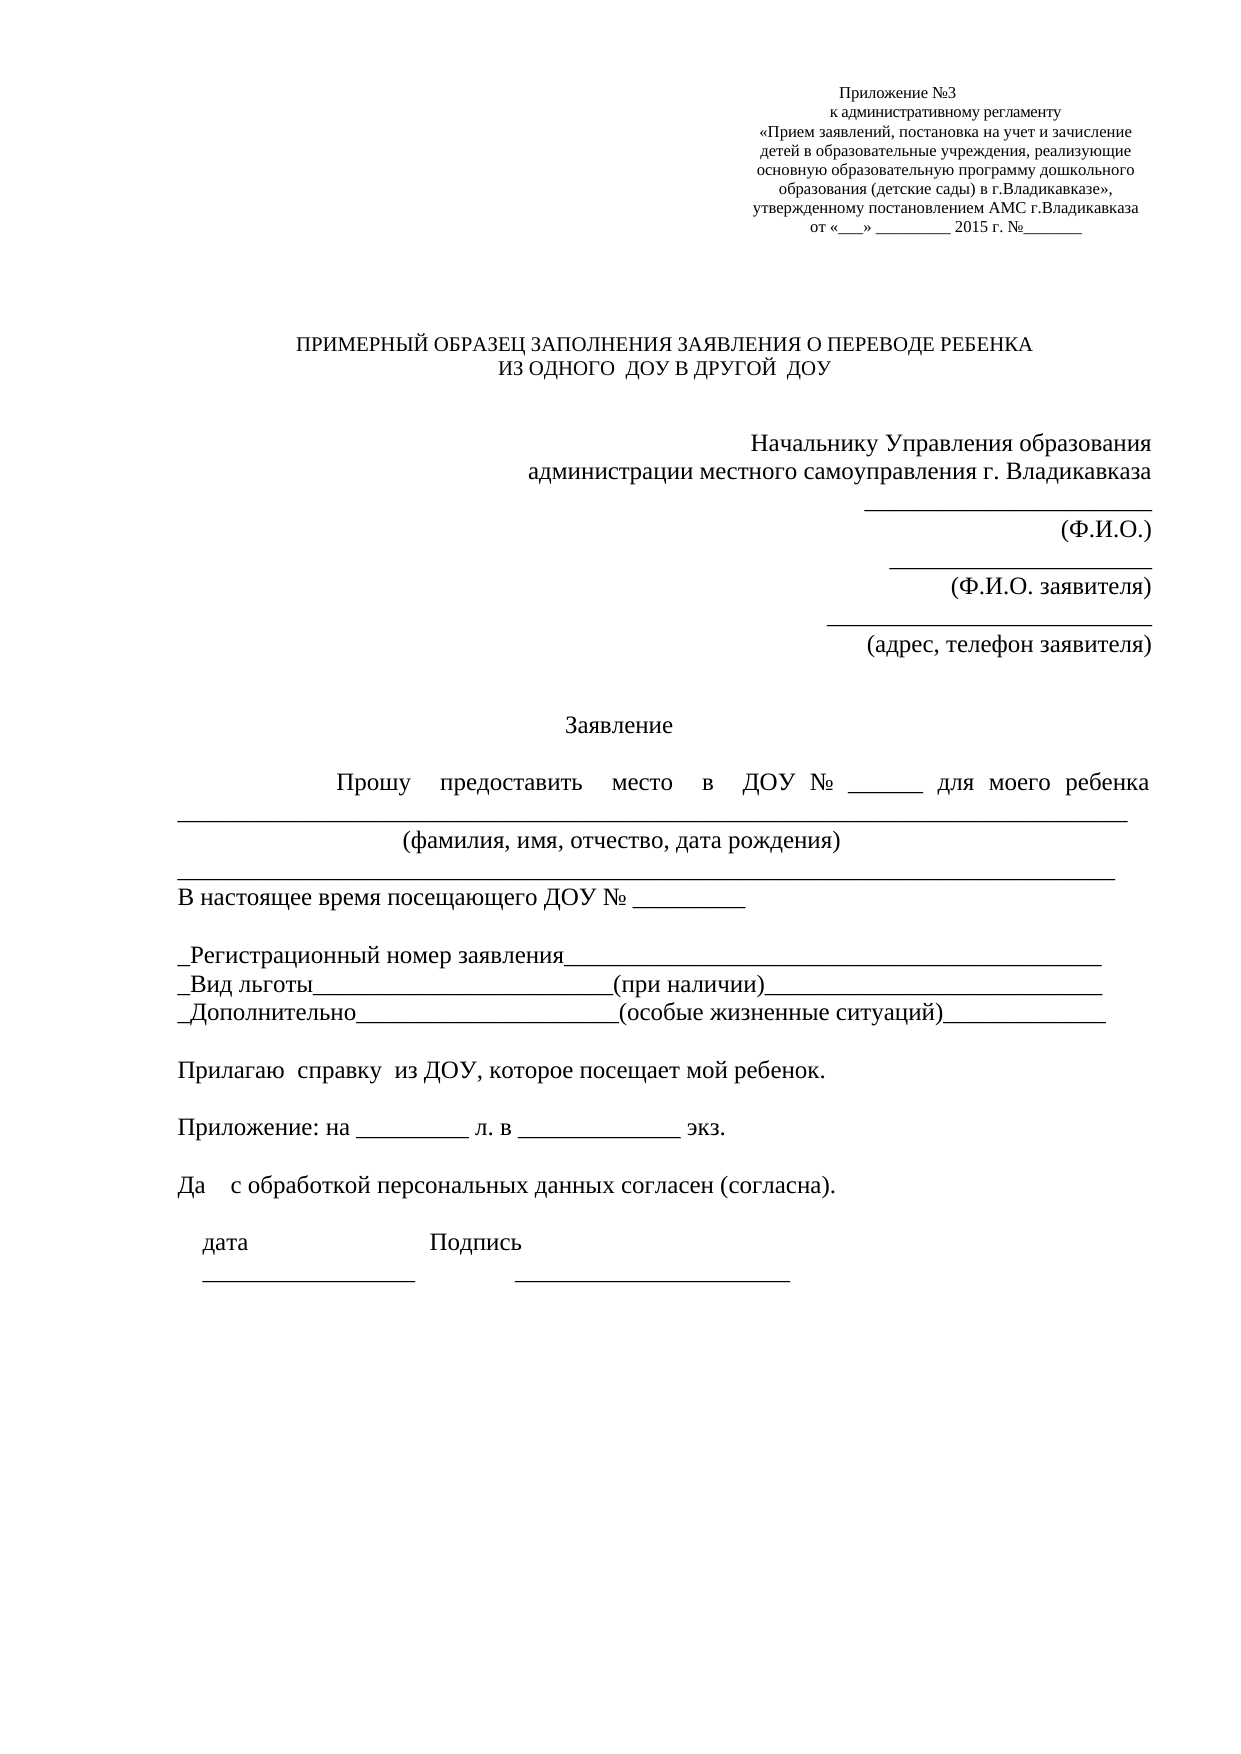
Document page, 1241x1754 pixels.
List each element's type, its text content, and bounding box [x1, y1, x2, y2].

text Заявление [177, 710, 1152, 739]
text _______________________ [177, 485, 1152, 514]
text В настоящее время посещающего ДОУ № _________ [177, 882, 1152, 911]
text от «___» _________ 2015 г. №_______ [740, 217, 1152, 236]
text _Регистрационный номер заявления___________________________________________ [177, 940, 1152, 969]
text администрации местного самоуправления г. Владикавказа [177, 456, 1152, 485]
text Приложение: на _________ л. в _____________ экз. [177, 1112, 1152, 1141]
text ___________________________________________________________________________ [177, 854, 1152, 882]
text Прошу предоставить место в ДОУ № ______ для моего ребенка ____________________________________________________________________________ [177, 767, 1152, 825]
text (адрес, телефон заявителя) [177, 629, 1152, 658]
text к административному регламенту [740, 102, 1152, 121]
text __________________________ [177, 600, 1152, 629]
text «Прием заявлений, постановка на учет и зачисление детей в образовательные учреждения, реализующие основную образовательную программу дошкольного образования (детские сады) в г.Владикавказе», [740, 121, 1152, 198]
text ИЗ ОДНОГО ДОУ В ДРУГОЙ ДОУ [177, 356, 1152, 380]
text утвержденному постановлением АМС г.Владикавказа [740, 198, 1152, 217]
text ПРИМЕРНЫЙ ОБРАЗЕЦ ЗАПОЛНЕНИЯ ЗАЯВЛЕНИЯ О ПЕРЕВОДЕ РЕБЕНКА [177, 332, 1152, 356]
text Прилагаю справку из ДОУ, которое посещает мой ребенок. [177, 1055, 1152, 1084]
text _Вид льготы________________________(при наличии)___________________________ [177, 969, 1152, 997]
text Да с обработкой персональных данных согласен (согласна). [177, 1170, 1152, 1199]
text (Ф.И.О.) [177, 514, 1152, 543]
text _Дополнительно_____________________(особые жизненные ситуаций)_____________ [177, 997, 1152, 1026]
text дата Подпись [177, 1227, 1152, 1256]
text (фамилия, имя, отчество, дата рождения) [177, 825, 1152, 854]
text Приложение №3 [177, 83, 1152, 102]
text _____________________ [177, 543, 1152, 571]
text (Ф.И.О. заявителя) [177, 571, 1152, 600]
text _________________ ______________________ [177, 1256, 1152, 1285]
text Начальнику Управления образования [177, 428, 1152, 456]
